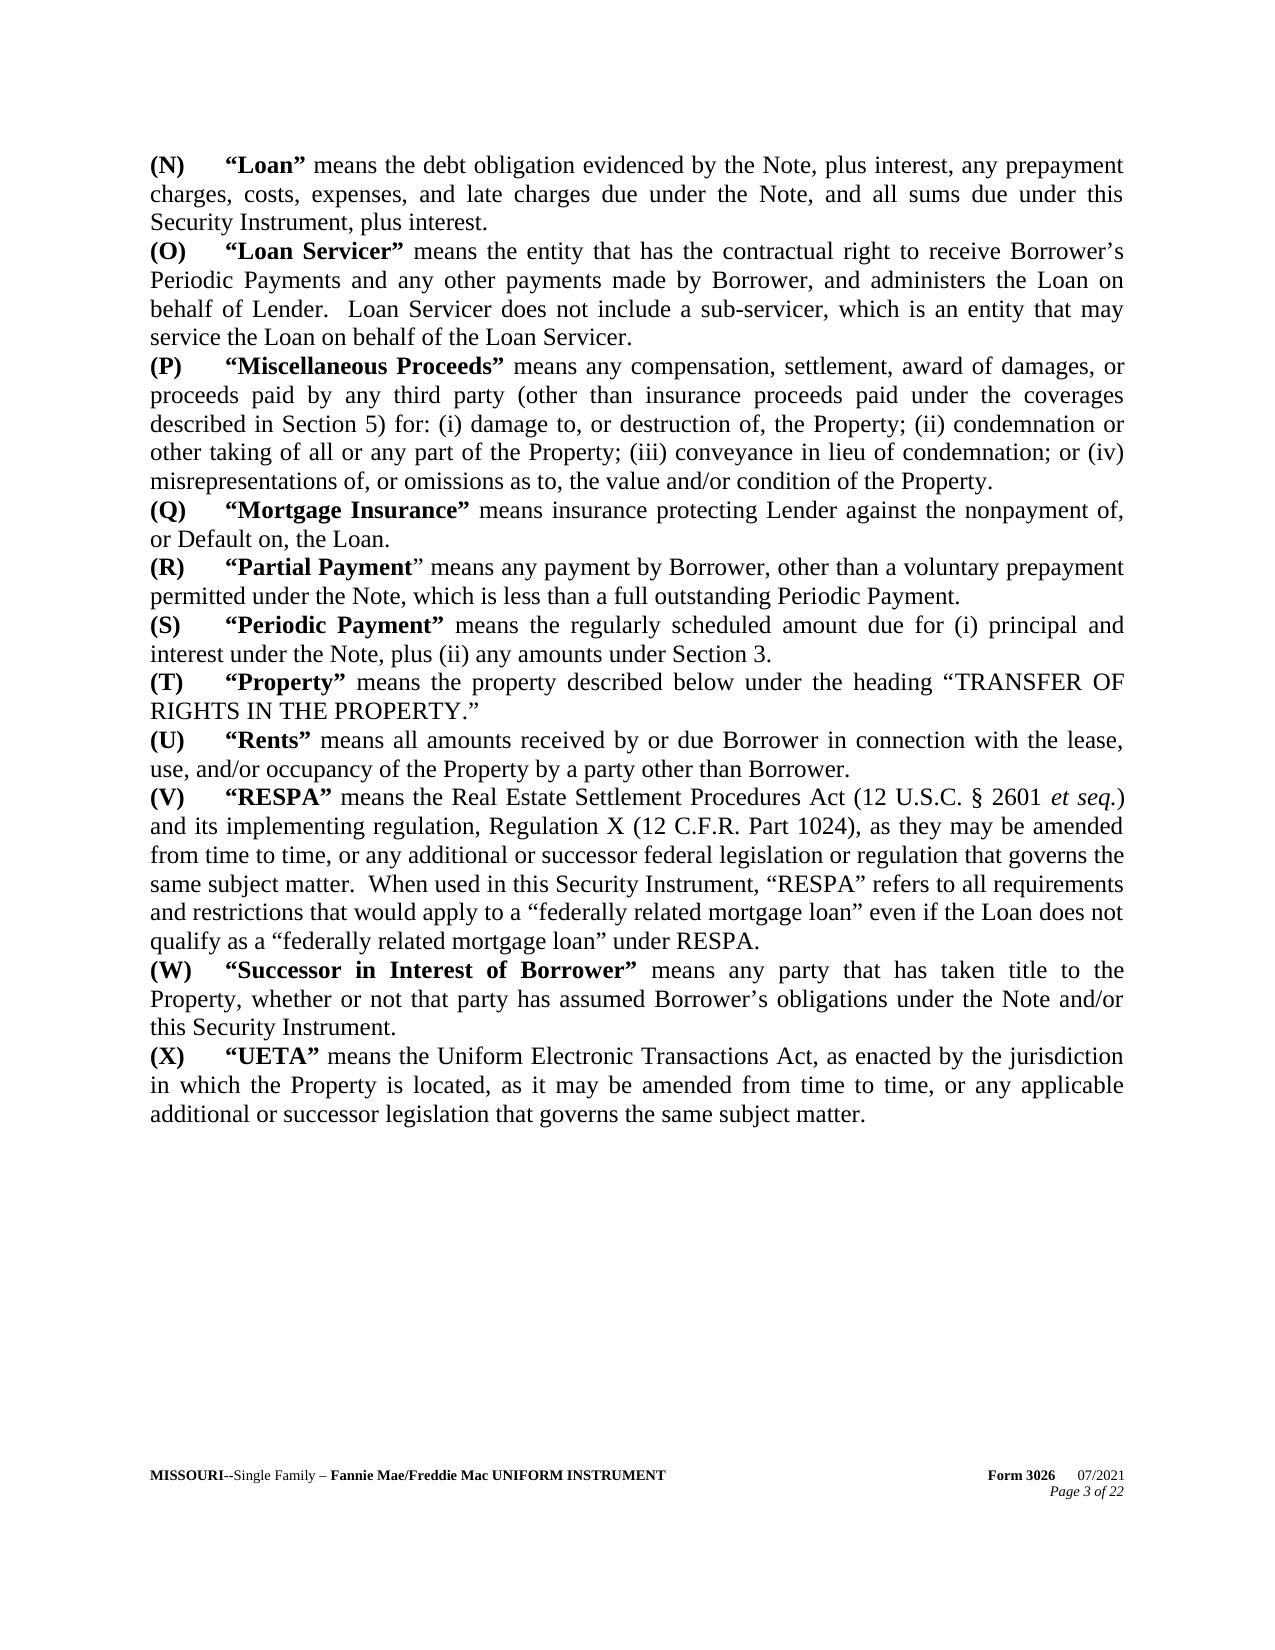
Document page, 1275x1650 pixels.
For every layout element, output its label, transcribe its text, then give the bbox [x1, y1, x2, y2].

text (V) “RESPA” means the Real Estate Settlement Procedures Act (12 U.S.C. § 2601 et seq.) and its implementing regulation, Regulation X (12 C.F.R. Part 1024), as they may be amended from time to time, or any additional or successor federal legislation or regulation that governs the same subject matter. When used in this Security Instrument, “RESPA” refers to all requirements and restrictions that would apply to a “federally related mortgage loan” even if the Loan does not qualify as a “federally related mortgage loan” under RESPA. [150, 782, 1125, 955]
text (P) “Miscellaneous Proceeds” means any compensation, settlement, award of damages, or proceeds paid by any third party (other than insurance proceeds paid under the coverages described in Section 5) for: (i) damage to, or destruction of, the Property; (ii) condemnation or other taking of all or any part of the Property; (iii) conveyance in lieu of condemnation; or (iv) misrepresentations of, or omissions as to, the value and/or condition of the Property. [150, 351, 1125, 495]
text (S) “Periodic Payment” means the regularly scheduled amount due for (i) principal and interest under the Note, plus (ii) any amounts under Section 3. [150, 610, 1125, 667]
text (W) “Successor in Interest of Borrower” means any party that has taken title to the Property, whether or not that party has assumed Borrower’s obligations under the Note and/or this Security Instrument. [150, 955, 1125, 1041]
text (Q) “Mortgage Insurance” means insurance protecting Lender against the nonpayment of, or Default on, the Loan. [150, 495, 1125, 552]
text (T) “Property” means the property described below under the heading “Transfer of Rights in the Property.” [150, 667, 1125, 725]
text (O) “Loan Servicer” means the entity that has the contractual right to receive Borrower’s Periodic Payments and any other payments made by Borrower, and administers the Loan on behalf of Lender. Loan Servicer does not include a sub-servicer, which is an entity that may service the Loan on behalf of the Loan Servicer. [150, 236, 1125, 351]
text (U) “Rents” means all amounts received by or due Borrower in connection with the lease, use, and/or occupancy of the Property by a party other than Borrower. [150, 725, 1125, 782]
text (N) “Loan” means the debt obligation evidenced by the Note, plus interest, any prepayment charges, costs, expenses, and late charges due under the Note, and all sums due under this Security Instrument, plus interest. [150, 150, 1125, 236]
text (R) “Partial Payment” means any payment by Borrower, other than a voluntary prepayment permitted under the Note, which is less than a full outstanding Periodic Payment. [150, 552, 1125, 610]
text (X) “UETA” means the Uniform Electronic Transactions Act, as enacted by the jurisdiction in which the Property is located, as it may be amended from time to time, or any applicable additional or successor legislation that governs the same subject matter. [150, 1041, 1125, 1127]
